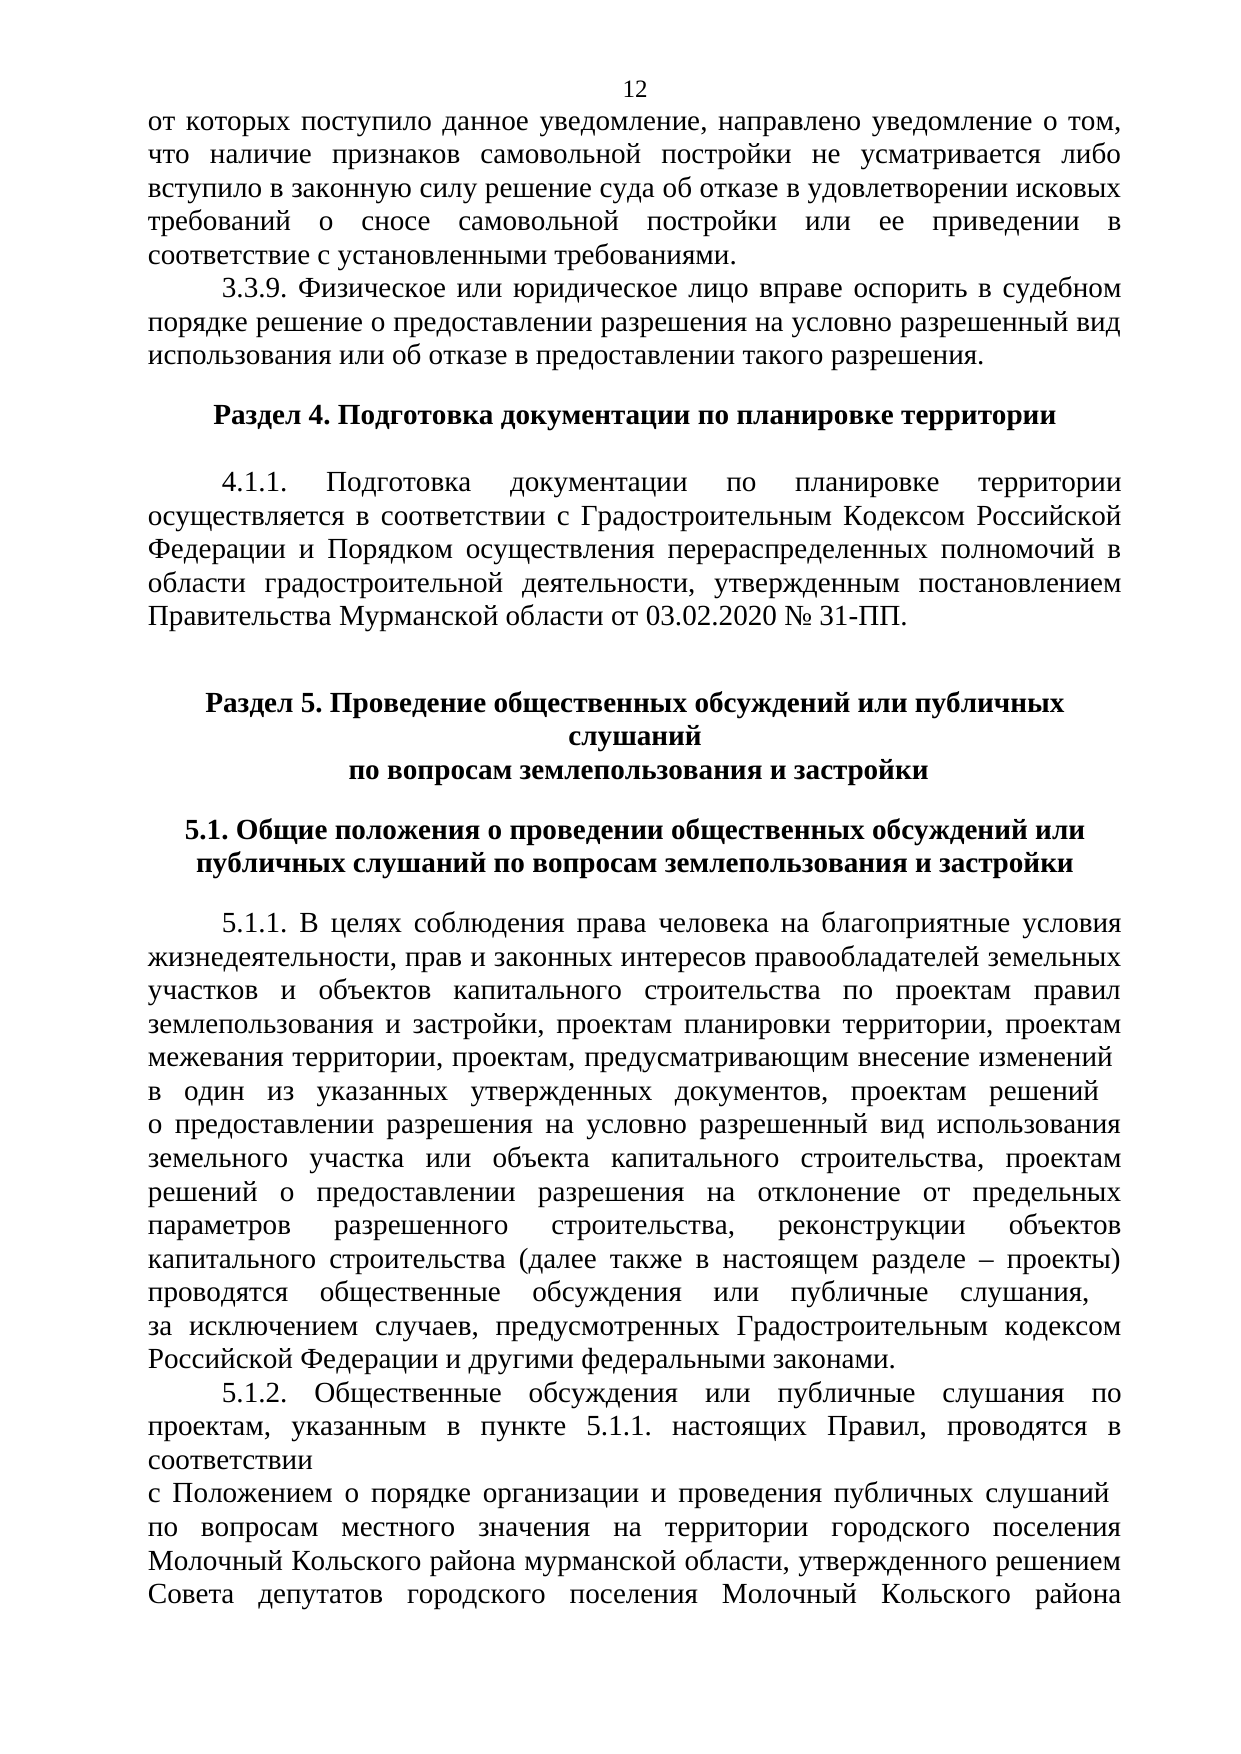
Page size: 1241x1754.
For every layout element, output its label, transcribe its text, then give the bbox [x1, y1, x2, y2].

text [148, 1375, 1122, 1610]
text 4.1.1. Подготовка документации по планировке территории осуществляется в соответствии с Градостроительным Кодексом Российской Федерации и Порядком осуществления перераспределенных полномочий в области градостроительной деятельности, утвержденным постановлением Правительства Мурманской области от 03.02.2020 № 31-ПП. [148, 464, 1122, 632]
text по вопросам землепользования и застройки [148, 752, 1122, 786]
text Раздел 4. Подготовка документации по планировке территории [148, 397, 1122, 431]
text 3.3.9. Физическое или юридическое лицо вправе оспорить в судебном порядке решение о предоставлении разрешения на условно разрешенный вид использования или об отказе в предоставлении такого разрешения. [148, 270, 1122, 371]
text Раздел 5. Проведение общественных обсуждений или публичных слушаний [148, 685, 1122, 752]
text 5.1.1. В целях соблюдения права человека на благоприятные условия жизнедеятельности, прав и законных интересов правообладателей земельных участков и объектов капитального строительства по проектам правил землепользования и застройки, проектам планировки территории, проектам межевания территории, проектам, предусматривающим внесение изменений в один из указанных утвержденных документов, проектам решений о предоставлении разрешения на условно разрешенный вид использования земельного участка или объекта капитального строительства, проектам решений о предоставлении разрешения на отклонение от предельных параметров разрешенного строительства, реконструкции объектов капитального строительства (далее также в настоящем разделе – проекты) проводятся общественные обсуждения или публичные слушания, за исключением случаев, предусмотренных Градостроительным кодексом Российской Федерации и другими федеральными законами. [148, 905, 1122, 1375]
text 5.1. Общие положения о проведении общественных обсуждений или публичных слушаний по вопросам землепользования и застройки [148, 812, 1122, 879]
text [148, 103, 1122, 270]
